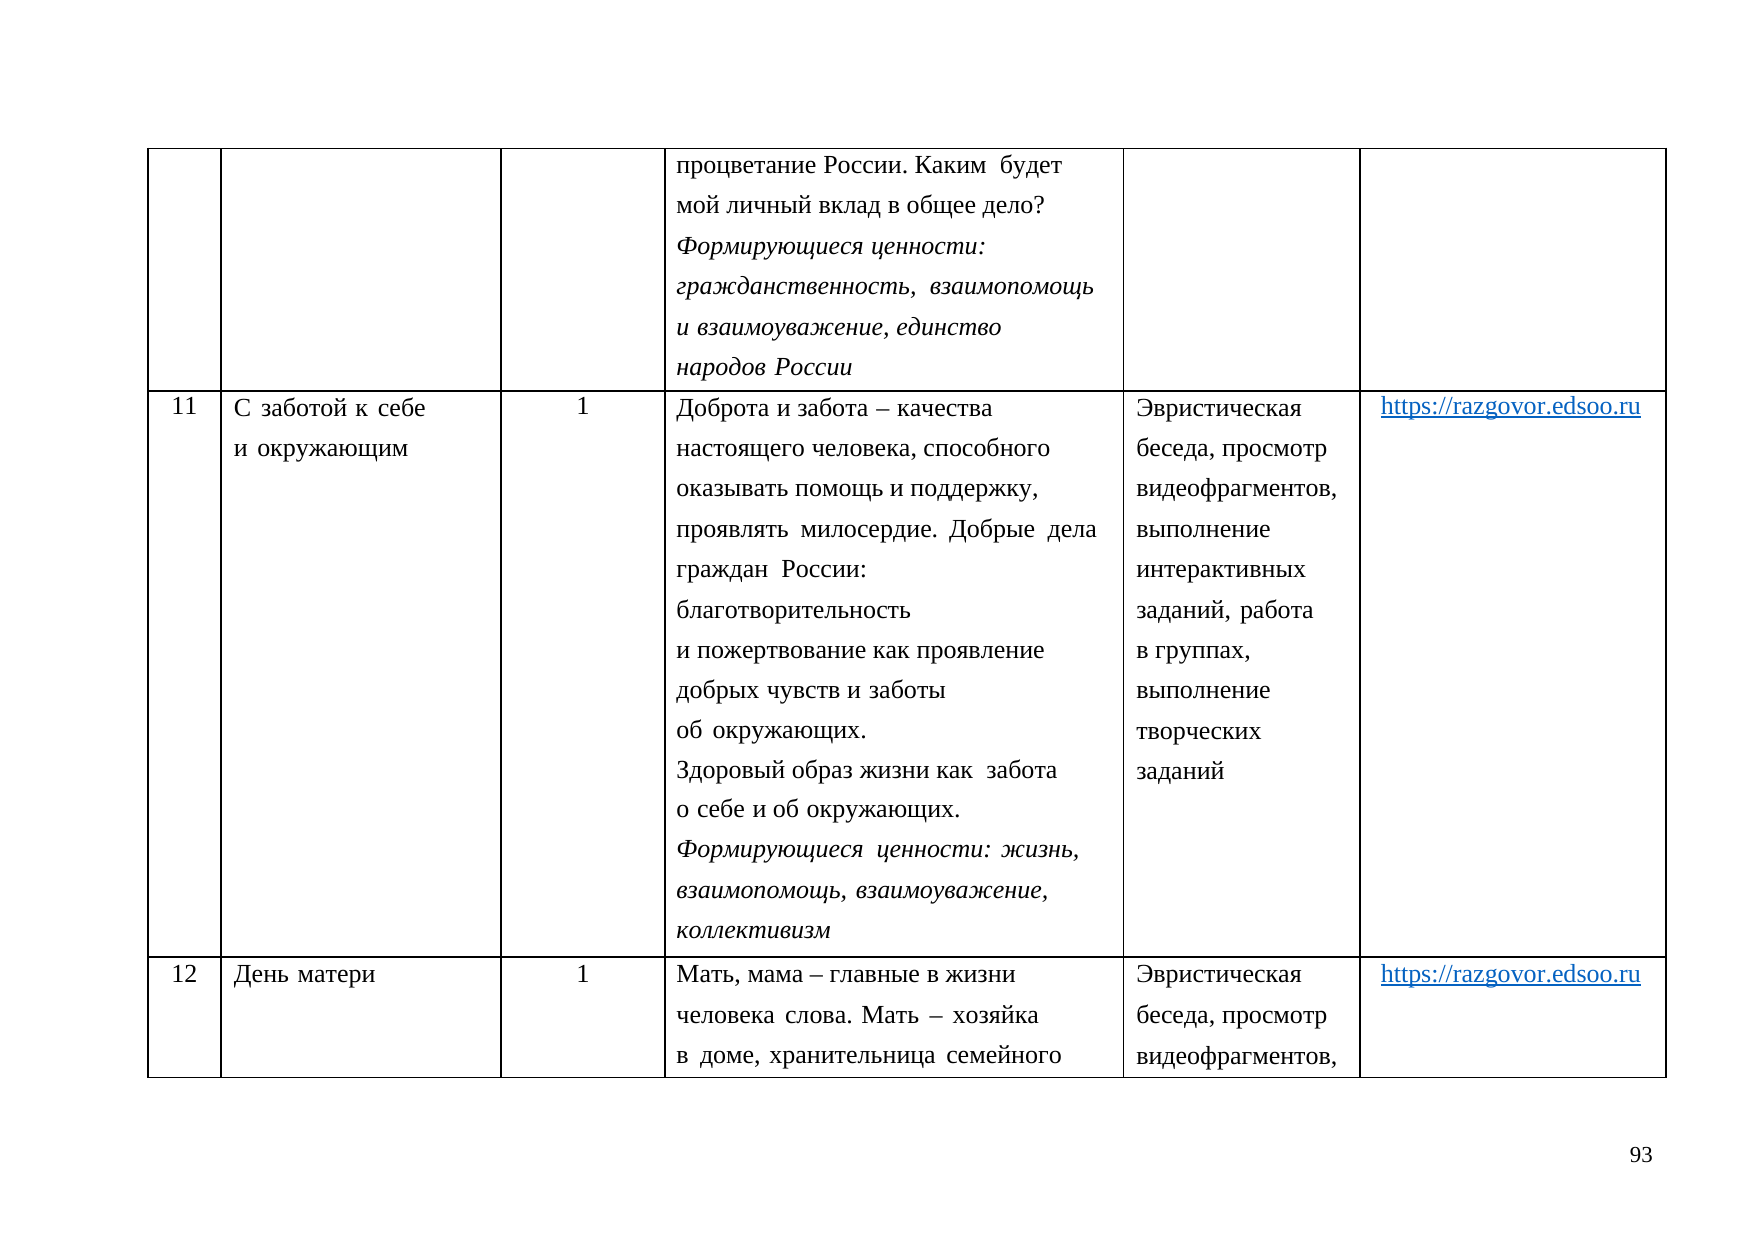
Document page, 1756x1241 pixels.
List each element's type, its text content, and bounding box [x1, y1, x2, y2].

table_cell С заботой к себе и окружающим [222, 392, 500, 956]
table_cell https://razgovor.edsoo.ru [1361, 958, 1665, 1077]
table_cell Эвристическая беседа, просмотр видеофрагментов, [1124, 958, 1359, 1077]
table_header [1124, 149, 1359, 390]
table_cell 11 [149, 392, 220, 956]
table_cell День матери [222, 958, 500, 1077]
table_header [149, 149, 220, 390]
table_cell Доброта и забота – качества настоящего человека, способного оказывать помощь и поддержку, проявлять милосердие. Добрые дела граждан России: благотворительность и пожертвование как проявление добрых чувств и заботы об окружающих. Здоровый образ жизни как забота о себе и об окружающих. Формирующиеся ценности: жизнь, взаимопомощь, взаимоуважение, коллективизм [666, 392, 1123, 956]
table_cell Мать, мама – главные в жизни человека слова. Мать – хозяйка в доме, хранительница семейного [666, 958, 1123, 1077]
table_cell 1 [502, 958, 664, 1077]
table_cell https://razgovor.edsoo.ru [1361, 392, 1665, 956]
table_header [502, 149, 664, 390]
table_cell Эвристическая беседа, просмотр видеофрагментов, выполнение интерактивных заданий, работа в группах, выполнение творческих заданий [1124, 392, 1359, 956]
table_header [1361, 149, 1665, 390]
table_cell 12 [149, 958, 220, 1077]
table_header процветание России. Каким будет мой личный вклад в общее дело? Формирующиеся ценности: гражданственность, взаимопомощь и взаимоуважение, единство народов России [666, 149, 1123, 390]
table_cell 1 [502, 392, 664, 956]
table_header [222, 149, 500, 390]
